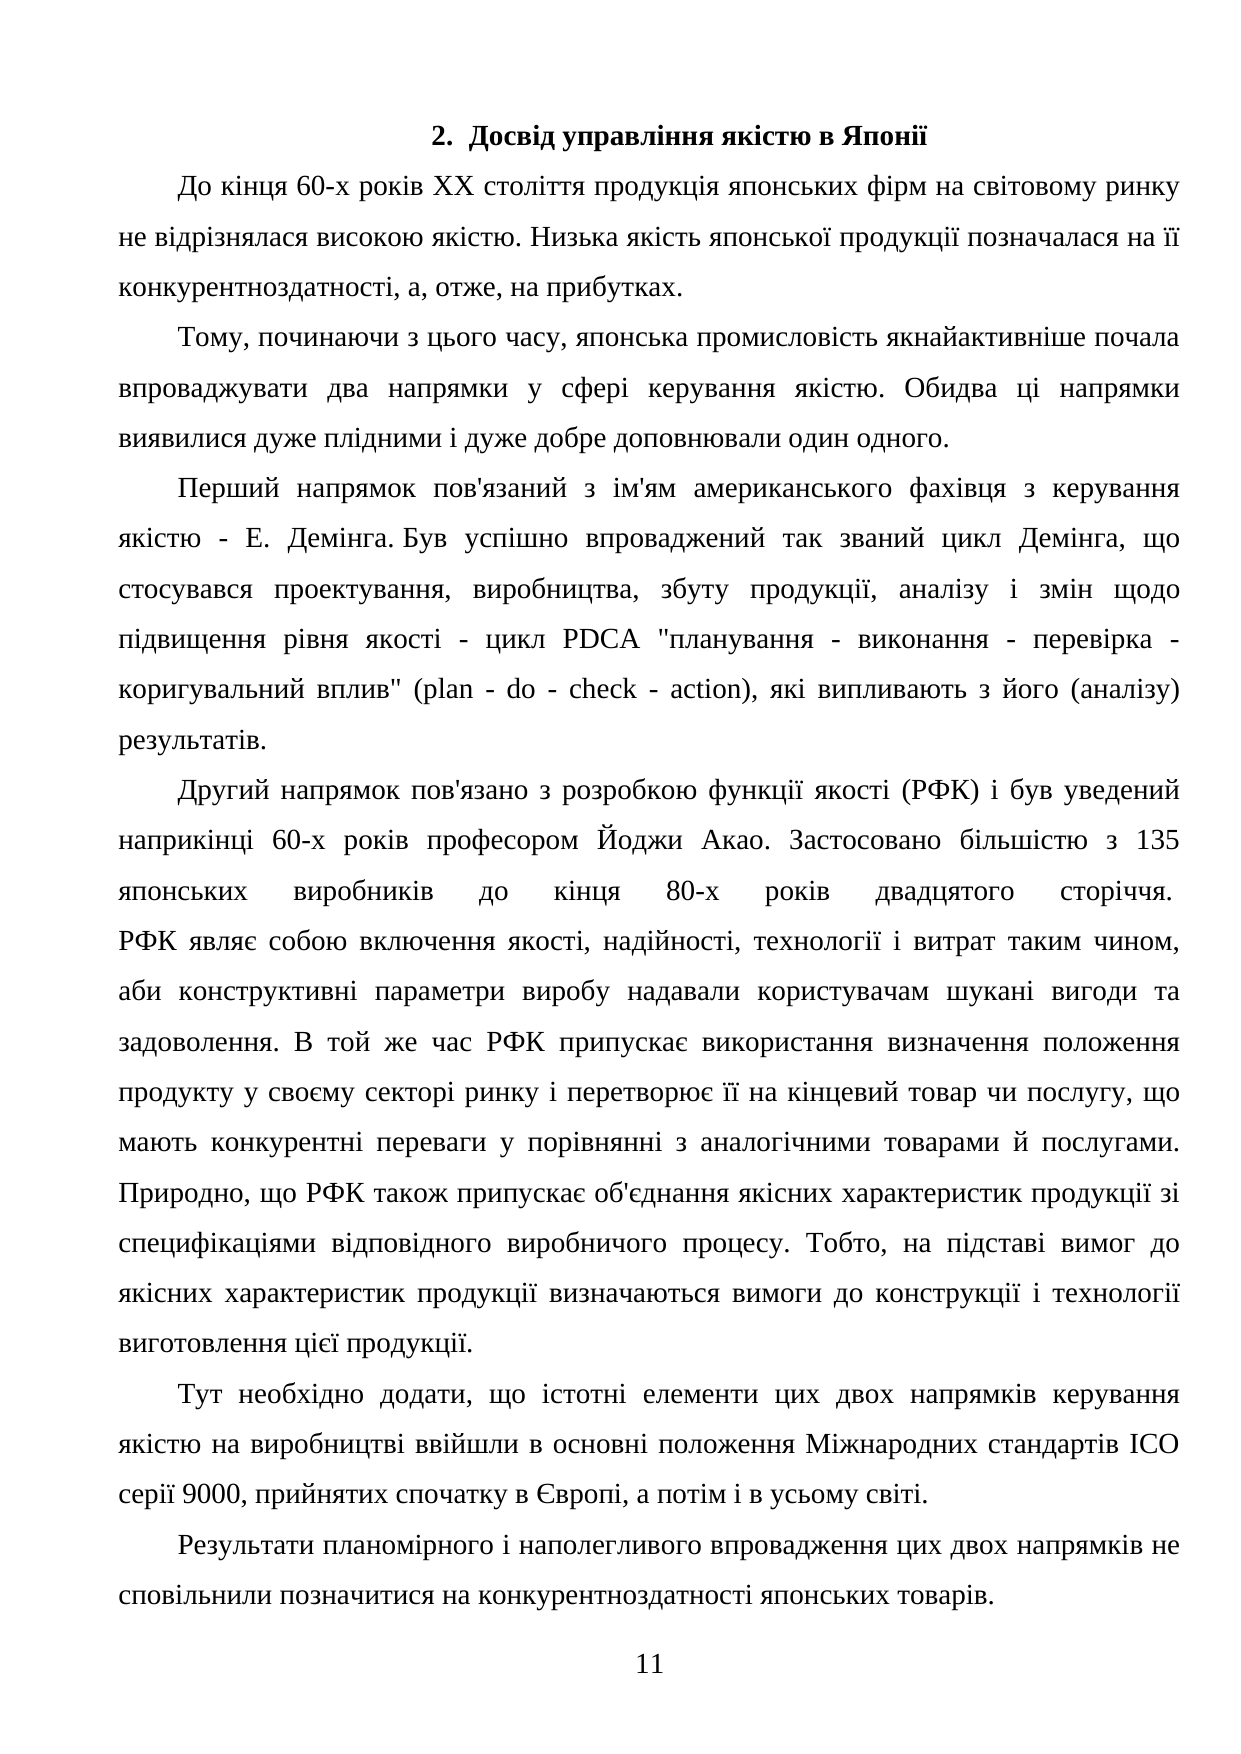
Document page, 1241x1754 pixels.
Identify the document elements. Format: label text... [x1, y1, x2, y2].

list Досвід управління якістю в Японії [177, 118, 1181, 152]
text До кінця 60-х років ХХ століття продукція японських фірм на світовому ринку не відрізнялася високою якістю. Низька якість японської продукції позначалася на її конкурентноздатності, а, отже, на прибутках. [118, 168, 1181, 303]
text Перший напрямок пов'язаний з ім'ям американського фахівця з керування якістю - Е. Демінга. Був успішно впроваджений так званий цикл Демінга, що стосувався проектування, виробництва, збуту продукції, аналізу і змін щодо підвищення рівня якості - цикл PDCA "планування - виконання - перевірка - коригувальний вплив" (plan - do - check - action), які випливають з його (аналізу) результатів. [118, 470, 1181, 755]
text Тут необхідно додати, що істотні елементи цих двох напрямків керування якістю на виробництві ввійшли в основні положення Міжнародних стандартів ІСО серії 9000, прийнятих спочатку в Європі, а потім і в усьому світі. [118, 1376, 1181, 1510]
text Результати планомірного і наполегливого впровадження цих двох напрямків не сповільнили позначитися на конкурентноздатності японських товарів. [118, 1527, 1181, 1611]
text Тому, починаючи з цього часу, японська промисловість якнайактивніше почала впроваджувати два напрямки у сфері керування якістю. Обидва ці напрямки виявилися дуже плідними і дуже добре доповнювали один одного. [118, 319, 1181, 453]
text Другий напрямок пов'язано з розробкою функції якості (РФК) і був уведений наприкінці 60-х років професором Йоджи Акао. Застосовано більшістю з 135 японських виробників до кінця 80-х років двадцятого сторіччя. РФК являє собою включення якості, надійності, технології і витрат таким чином, аби конструктивні параметри виробу надавали користувачам шукані вигоди та задоволення. В той же час РФК припускає використання визначення положення продукту у своєму секторі ринку і перетворює її на кінцевий товар чи послугу, що мають конкурентні переваги у порівнянні з аналогічними товарами й послугами. Природно, що РФК також припускає об'єднання якісних характеристик продукції зі специфікаціями відповідного виробничого процесу. Тобто, на підставі вимог до якісних характеристик продукції визначаються вимоги до конструкції і технології виготовлення цієї продукції. [118, 772, 1181, 1359]
